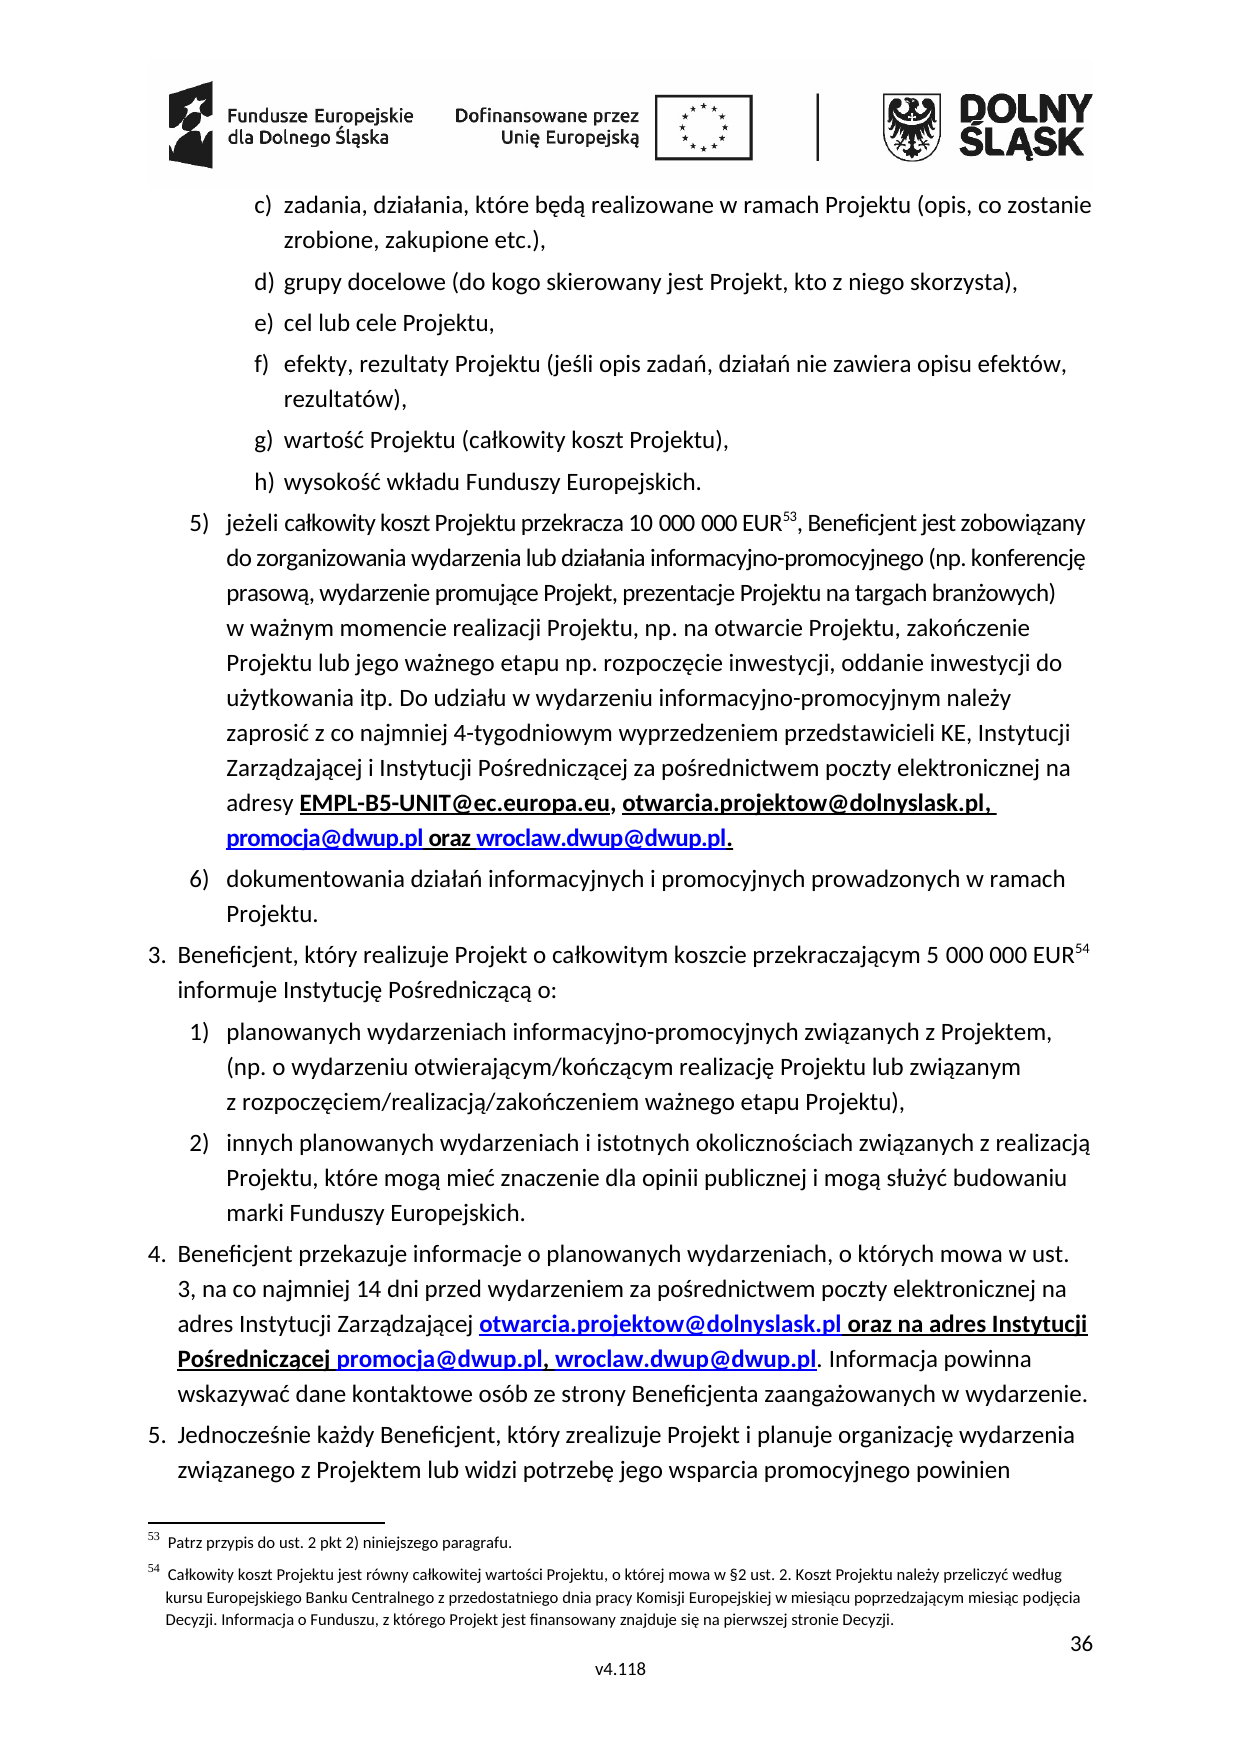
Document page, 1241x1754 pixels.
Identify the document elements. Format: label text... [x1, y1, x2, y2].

list Beneficjent, który realizuje Projekt o całkowitym koszcie przekraczającym 5 000 000 EUR informuje Instytucję Pośredniczącą o: [148, 940, 1093, 1005]
list efekty, rezultaty Projektu (jeśli opis zadań, działań nie zawiera opisu efektów, rezultatów), [254, 348, 1093, 414]
list dokumentowania działań informacyjnych i promocyjnych prowadzonych w ramach Projektu. [189, 863, 1093, 929]
list jeżeli całkowity koszt Projektu przekracza 10 000 000 EUR, Beneficjent jest zobowiązany do zorganizowania wydarzenia lub działania informacyjno-promocyjnego (np. konferencję prasową, wydarzenie promujące Projekt, prezentacje Projektu na targach branżowych) w ważnym momencie realizacji Projektu, np. na otwarcie Projektu, zakończenie Projektu lub jego ważnego etapu np. rozpoczęcie inwestycji, oddanie inwestycji do użytkowania itp. Do udziału w wydarzeniu informacyjno-promocyjnym należy zaprosić z co najmniej 4-tygodniowym wyprzedzeniem przedstawicieli KE, Instytucji Zarządzającej i Instytucji Pośredniczącej za pośrednictwem poczty elektronicznej na adresy EMPL-B5-UNIT@ec.europa.eu, otwarcia.projektow@dolnyslask.pl, promocja@dwup.pl oraz wroclaw.dwup@dwup.pl. [189, 507, 1093, 853]
list Beneficjent przekazuje informacje o planowanych wydarzeniach, o których mowa w ust. 3, na co najmniej 14 dni przed wydarzeniem za pośrednictwem poczty elektronicznej na adres Instytucji Zarządzającej otwarcia.projektow@dolnyslask.pl oraz na adres Instytucji Pośredniczącej promocja@dwup.pl, wroclaw.dwup@dwup.pl. Informacja powinna wskazywać dane kontaktowe osób ze strony Beneficjenta zaangażowanych w wydarzenie. [148, 1238, 1093, 1409]
list zadania, działania, które będą realizowane w ramach Projektu (opis, co zostanie zrobione, zakupione etc.), [254, 190, 1093, 255]
list planowanych wydarzeniach informacyjno-promocyjnych związanych z Projektem, (np. o wydarzeniu otwierającym/kończącym realizację Projektu lub związanym z rozpoczęciem/realizacją/zakończeniem ważnego etapu Projektu), [189, 1016, 1093, 1116]
list cel lub cele Projektu, [254, 307, 1093, 338]
list grupy docelowe (do kogo skierowany jest Projekt, kto z niego skorzysta), [254, 266, 1093, 296]
list wartość Projektu (całkowity koszt Projektu), [254, 425, 1093, 455]
picture [147, 59, 1093, 190]
list wysokość wkładu Funduszy Europejskich. [254, 466, 1093, 496]
list innych planowanych wydarzeniach i istotnych okolicznościach związanych z realizacją Projektu, które mogą mieć znaczenie dla opinii publicznej i mogą służyć budowaniu marki Funduszy Europejskich. [189, 1127, 1093, 1228]
